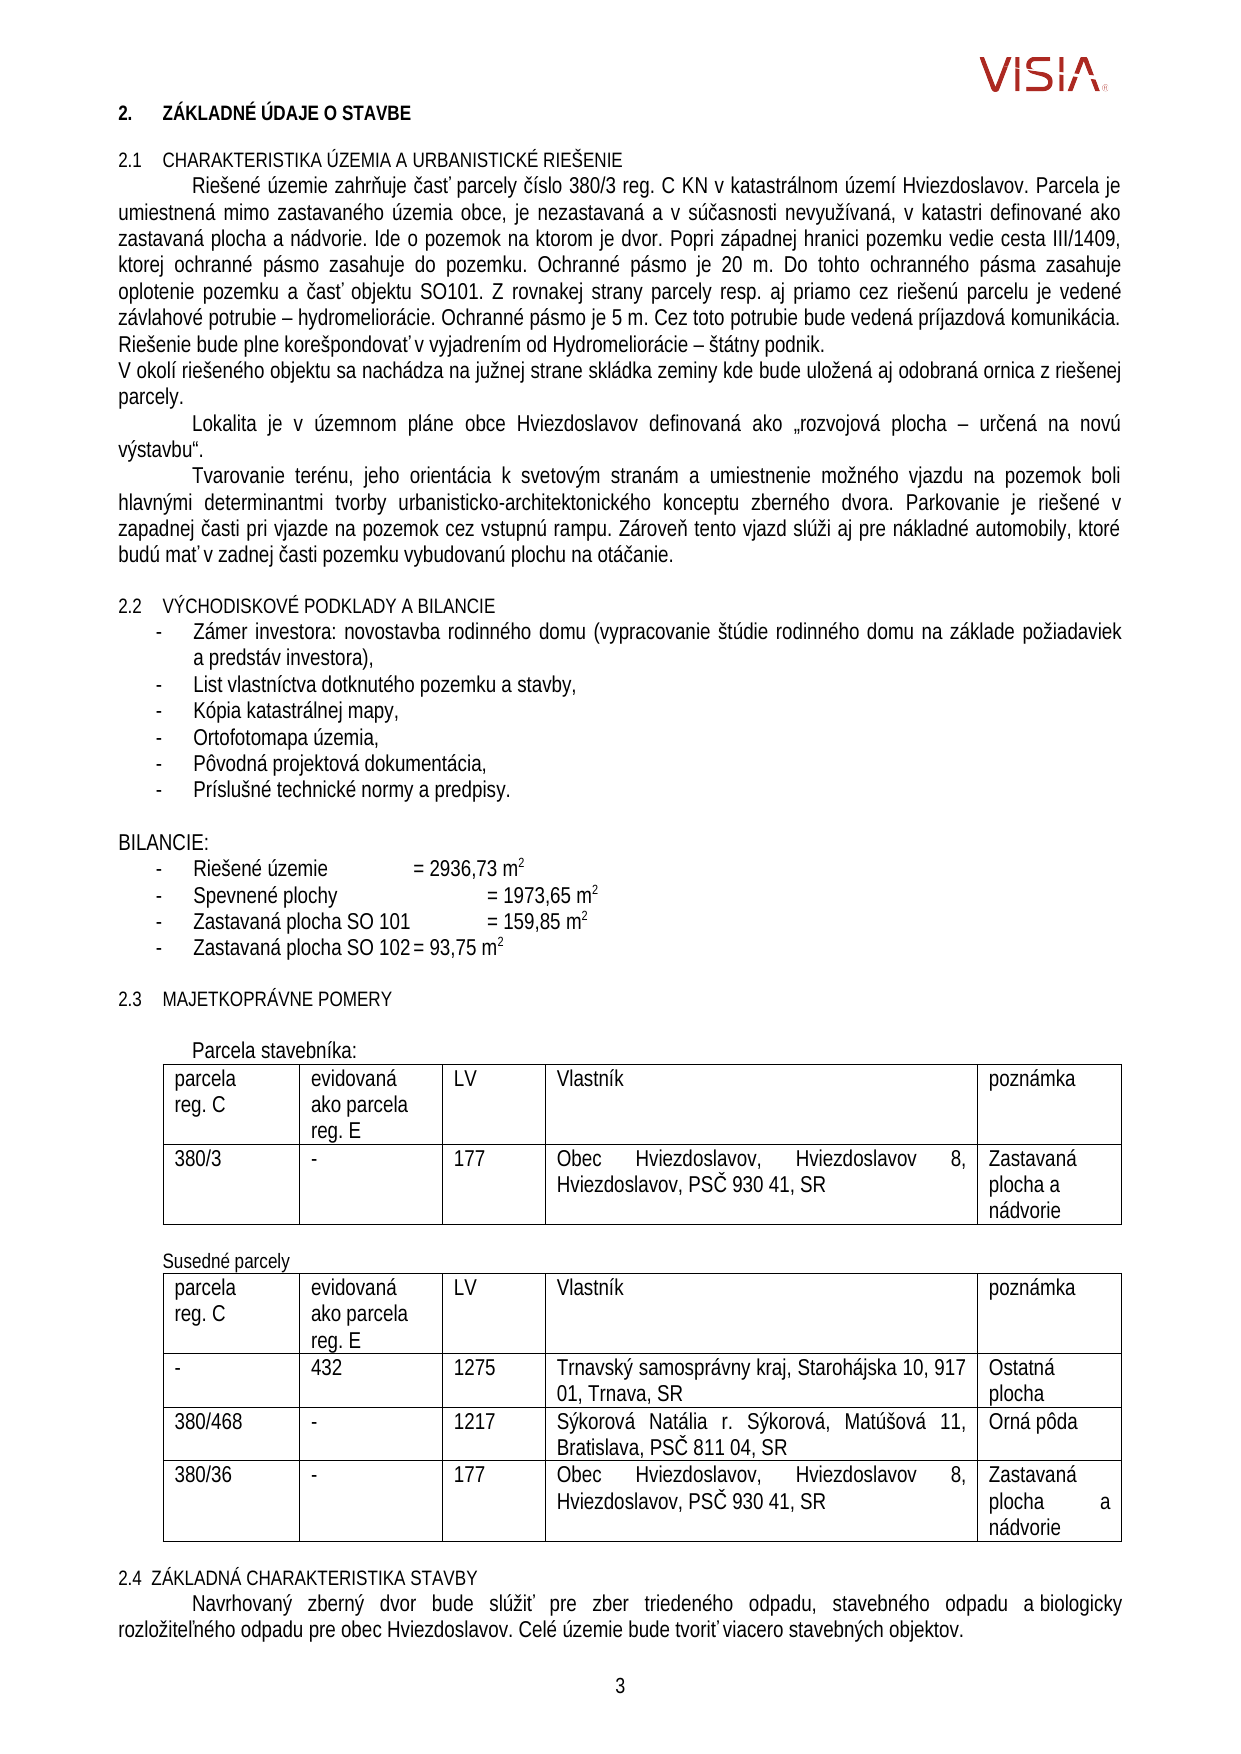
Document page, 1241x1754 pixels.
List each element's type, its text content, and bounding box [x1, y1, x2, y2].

table_header Vlastník [546, 1274, 977, 1353]
list Príslušné technické normy a predpisy. [156, 776, 1122, 802]
table_header evidovaná ako parcela reg. E [300, 1274, 442, 1353]
table_cell Trnavský samosprávny kraj, Starohájska 10, 917 01, Trnava, SR [546, 1354, 977, 1407]
text 2.4 ZÁKLADNÁ CHARAKTERISTIKA STAVBY [118, 1566, 1122, 1589]
table_header LV [443, 1065, 545, 1144]
text 2.3 MAJETKOPRÁVNE POMERY [118, 987, 1122, 1011]
table_cell - [164, 1354, 299, 1407]
text BILANCIE: [118, 829, 1122, 855]
table_cell Obec Hviezdoslavov, Hviezdoslavov 8, Hviezdoslavov, PSČ 930 41, SR [546, 1145, 977, 1224]
table_cell 380/3 [164, 1145, 299, 1224]
table_cell Ostatná plocha [978, 1354, 1121, 1407]
table_cell - [300, 1408, 442, 1460]
list Pôvodná projektová dokumentácia, [156, 750, 1122, 776]
table_cell 380/468 [164, 1408, 299, 1460]
list Riešené územie = 2936,73 m2 [156, 855, 1122, 882]
list List vlastníctva dotknutého pozemku a stavby, [156, 671, 1122, 697]
table_cell - [300, 1145, 442, 1224]
table_header LV [443, 1274, 545, 1353]
text 2.1 CHARAKTERISTIKA ÚZEMIA A URBANISTICKÉ RIEŠENIE [118, 148, 1122, 172]
table_header poznámka [978, 1065, 1121, 1144]
text Tvarovanie terénu, jeho orientácia k svetovým stranám a umiestnenie možného vjazdu na pozemok boli hlavnými determinantmi tvorby urbanisticko-architektonického konceptu zberného dvora. Parkovanie je riešené v zapadnej časti pri vjazde na pozemok cez vstupnú rampu. Zároveň tento vjazd slúži aj pre nákladné automobily, ktoré budú mať v zadnej časti pozemku vybudovanú plochu na otáčanie. [118, 462, 1122, 568]
text Riešené územie zahrňuje časť parcely číslo 380/3 reg. C KN v katastrálnom území Hviezdoslavov. Parcela je umiestnená mimo zastavaného územia obce, je nezastavaná a v súčasnosti nevyužívaná, v katastri definované ako zastavaná plocha a nádvorie. Ide o pozemok na ktorom je dvor. Popri západnej hranici pozemku vedie cesta III/1409, ktorej ochranné pásmo zasahuje do pozemku. Ochranné pásmo je 20 m. Do tohto ochranného pásma zasahuje oplotenie pozemku a časť objektu SO101. Z rovnakej strany parcely resp. aj priamo cez riešenú parcelu je vedené závlahové potrubie – hydromeliorácie. Ochranné pásmo je 5 m. Cez toto potrubie bude vedená príjazdová komunikácia. Riešenie bude plne korešpondovať v vyjadrením od Hydromeliorácie – štátny podnik. [118, 172, 1122, 357]
text Lokalita je v územnom pláne obce Hviezdoslavov definovaná ako „rozvojová plocha – určená na novú výstavbu“. [118, 409, 1122, 462]
list Ortofotomapa územia, [156, 723, 1122, 750]
text V okolí riešeného objektu sa nachádza na južnej strane skládka zeminy kde bude uložená aj odobraná ornica z riešenej parcely. [118, 357, 1122, 409]
table_cell Zastavaná plocha a nádvorie [978, 1145, 1121, 1224]
table_header parcela reg. C [164, 1065, 299, 1144]
list Zastavaná plocha SO 101 = 159,85 m2 [156, 908, 1122, 934]
table_header poznámka [978, 1274, 1121, 1353]
table_cell Obec Hviezdoslavov, Hviezdoslavov 8, Hviezdoslavov, PSČ 930 41, SR [546, 1461, 977, 1541]
table_cell 177 [443, 1461, 545, 1541]
table_header evidovaná ako parcela reg. E [300, 1065, 442, 1144]
table_cell - [300, 1461, 442, 1541]
text Susedné parcely [118, 1249, 1122, 1273]
table_cell 1217 [443, 1408, 545, 1460]
table_cell 380/36 [164, 1461, 299, 1541]
list Kópia katastrálnej mapy, [156, 697, 1122, 723]
table_cell 432 [300, 1354, 442, 1407]
text Parcela stavebníka: [118, 1037, 1122, 1064]
table_header Vlastník [546, 1065, 977, 1144]
list Zámer investora: novostavba rodinného domu (vypracovanie štúdie rodinného domu na základe požiadaviek a predstáv investora), [156, 618, 1122, 671]
text 2. ZÁKLADNÉ ÚDAJE O STAVBE [118, 101, 1122, 124]
text 2.2 VÝCHODISKOVÉ PODKLADY A BILANCIE [118, 594, 1122, 618]
table_header parcela reg. C [164, 1274, 299, 1353]
list Spevnené plochy = 1973,65 m2 [156, 882, 1122, 908]
table_cell Orná pôda [978, 1408, 1121, 1460]
table_cell 177 [443, 1145, 545, 1224]
table_cell Sýkorová Natália r. Sýkorová, Matúšová 11, Bratislava, PSČ 811 04, SR [546, 1408, 977, 1460]
table_cell Zastavaná plocha a nádvorie [978, 1461, 1121, 1541]
list Zastavaná plocha SO 102 = 93,75 m2 [156, 934, 1122, 961]
table_cell 1275 [443, 1354, 545, 1407]
picture [979, 57, 1109, 92]
text Navrhovaný zberný dvor bude slúžiť pre zber triedeného odpadu, stavebného odpadu a biologicky rozložiteľného odpadu pre obec Hviezdoslavov. Celé územie bude tvoriť viacero stavebných objektov. [118, 1589, 1122, 1642]
